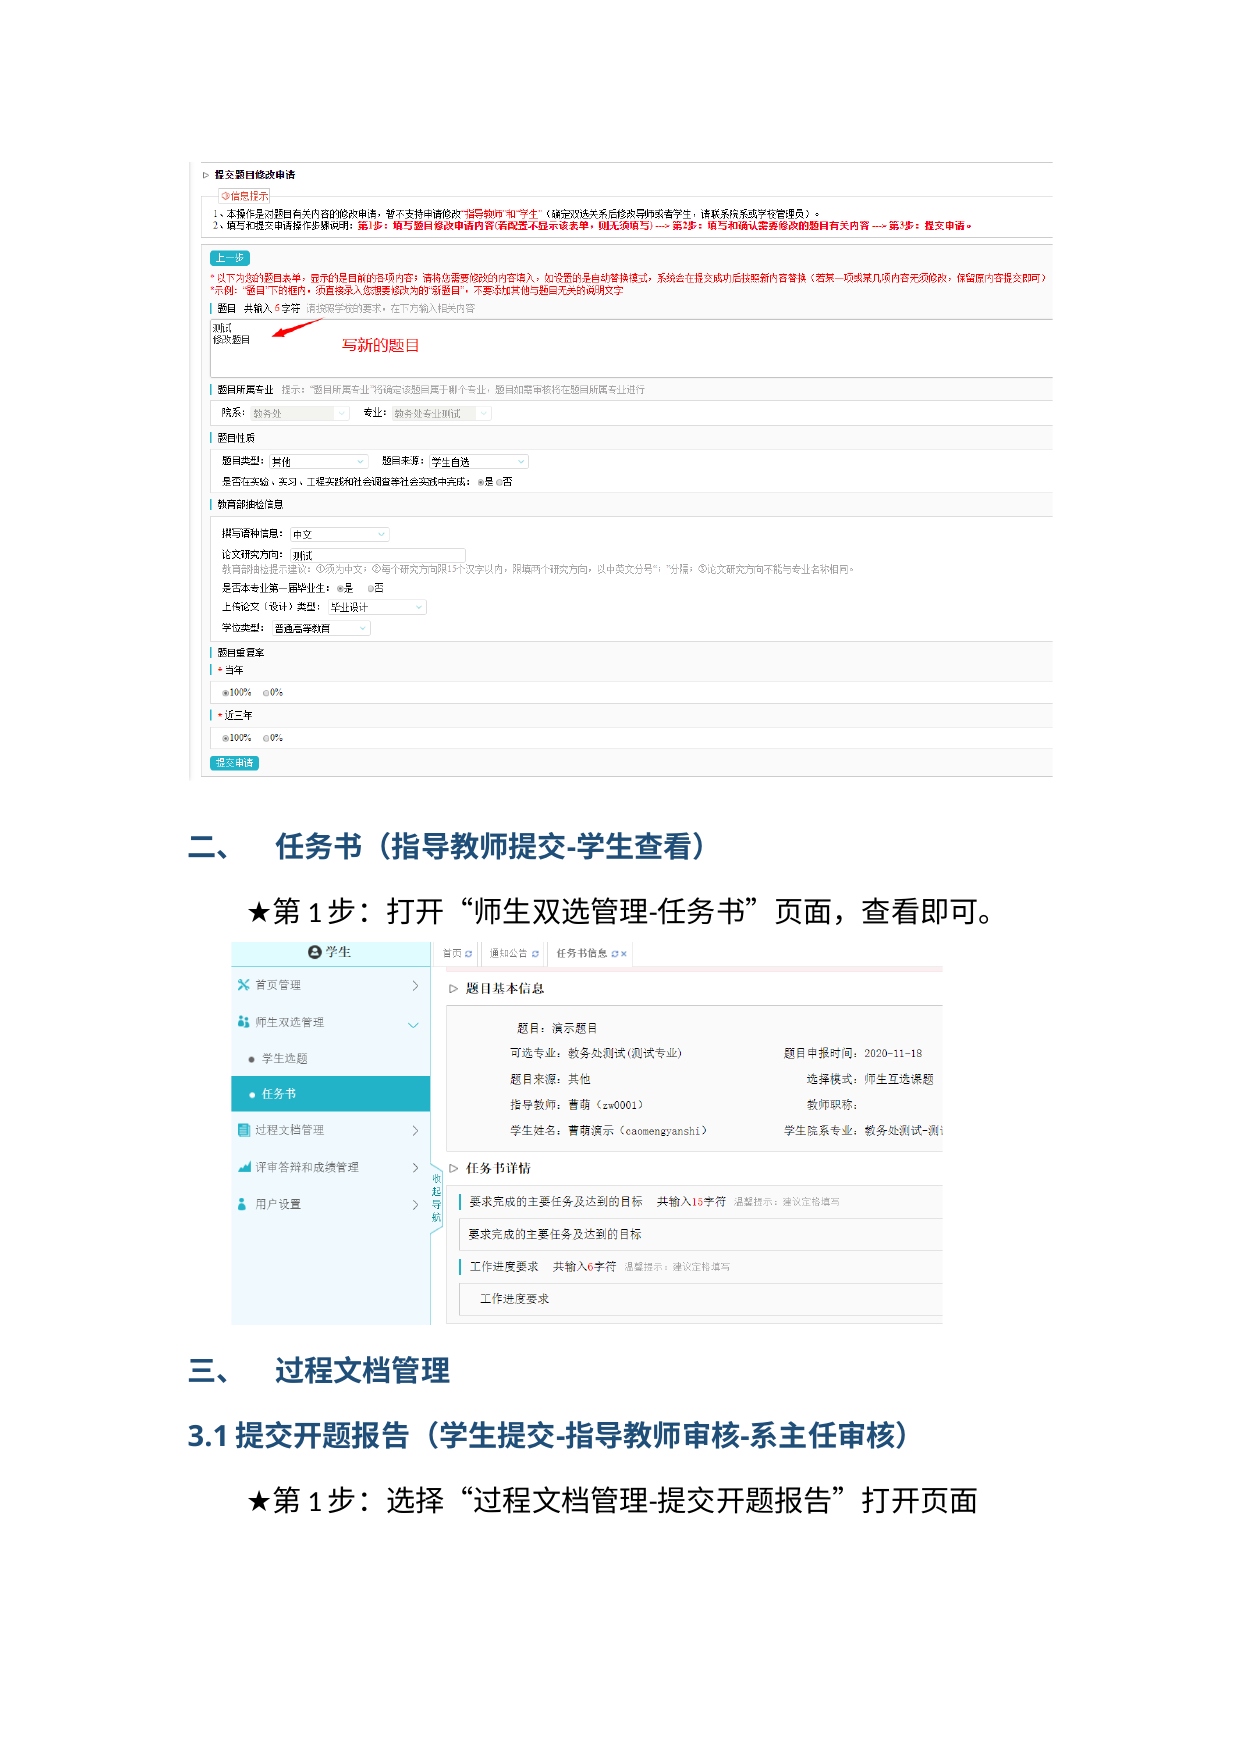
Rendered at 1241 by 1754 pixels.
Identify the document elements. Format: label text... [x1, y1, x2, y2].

text ★第1步：打开“师生双选管理-任务书”页面，查看即可。 [187, 877, 1053, 942]
subtitle 过程文档管理 [187, 1336, 1053, 1401]
text ★第1步：选择“过程文档管理-提交开题报告”打开页面 [187, 1466, 1053, 1531]
picture [231, 942, 943, 1325]
picture [187, 162, 1053, 781]
subtitle 任务书（指导教师提交-学生查看） [187, 812, 1053, 877]
subtitle 3.1提交开题报告（学生提交-指导教师审核-系主任审核） [187, 1401, 1053, 1466]
